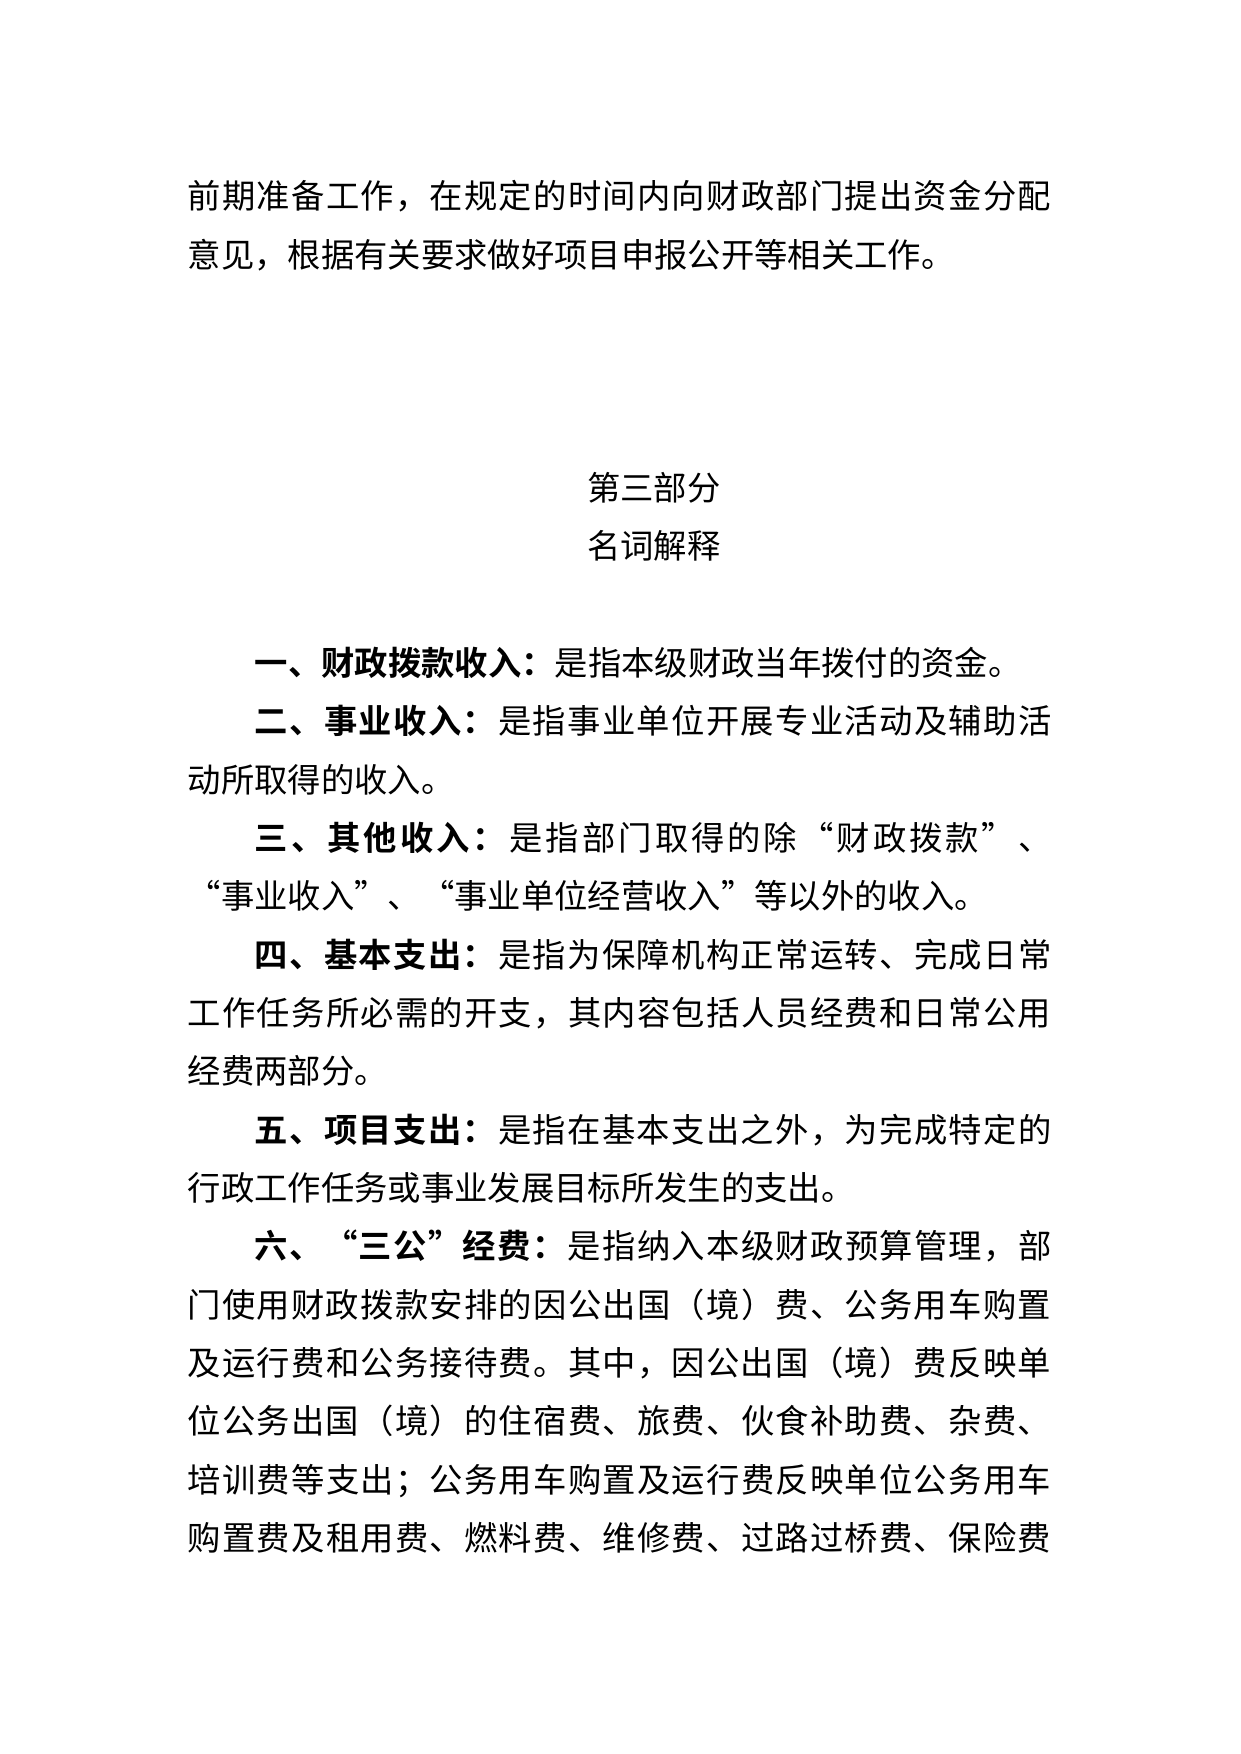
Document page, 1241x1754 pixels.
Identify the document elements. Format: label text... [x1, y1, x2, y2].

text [187, 1212, 1053, 1562]
text 二、事业收入：是指事业单位开展专业活动及辅助活动所取得的收入。 [187, 687, 1053, 804]
text 四、基本支出：是指为保障机构正常运转、完成日常工作任务所必需的开支，其内容包括人员经费和日常公用经费两部分。 [187, 920, 1053, 1095]
text 第三部分 [187, 454, 1053, 512]
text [187, 162, 1053, 279]
text 五、项目支出：是指在基本支出之外，为完成特定的行政工作任务或事业发展目标所发生的支出。 [187, 1095, 1053, 1212]
text 名词解释 [187, 512, 1053, 570]
text 一、财政拨款收入：是指本级财政当年拨付的资金。 [187, 629, 1053, 687]
text 三、其他收入：是指部门取得的除“财政拨款”、“事业收入”、“事业单位经营收入”等以外的收入。 [187, 804, 1053, 920]
